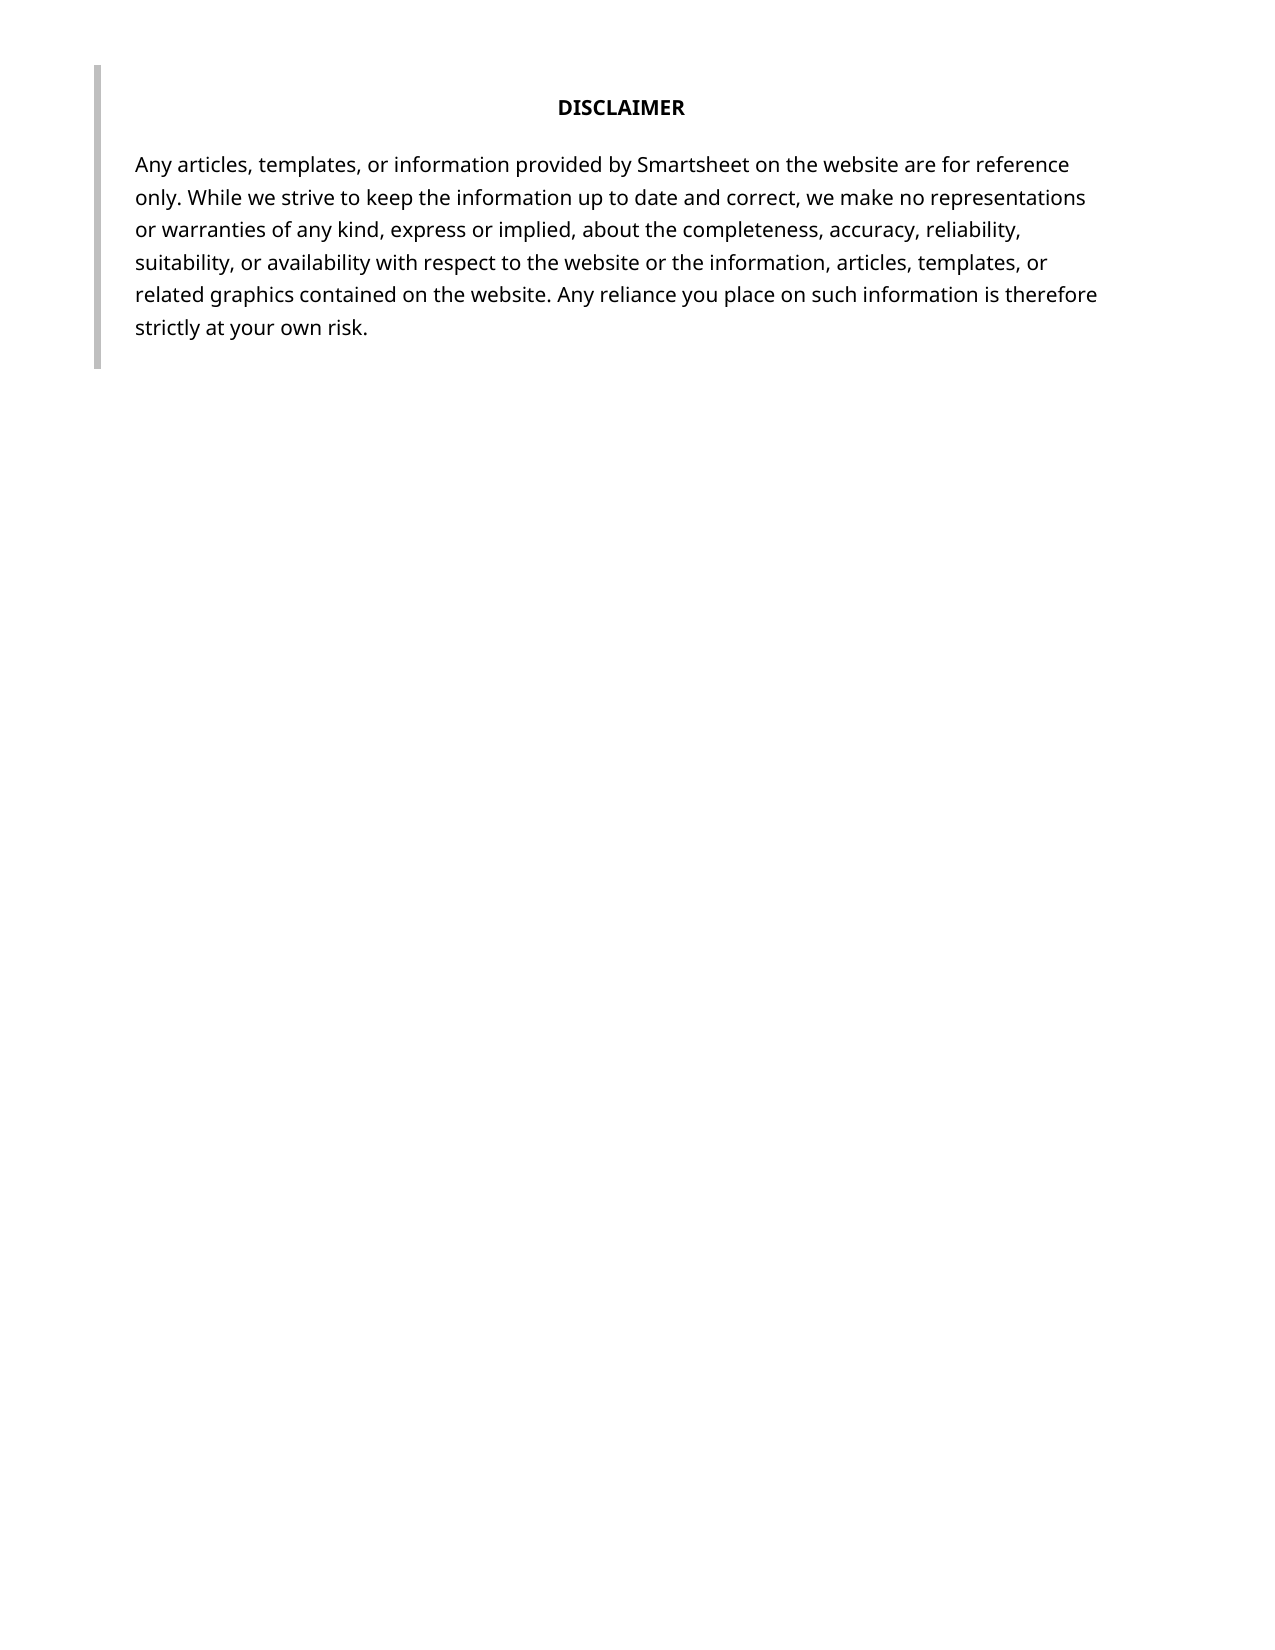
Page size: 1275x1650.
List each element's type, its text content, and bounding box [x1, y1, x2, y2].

table_header DISCLAIMER Any articles, templates, or information provided by Smartsheet on the website are for reference only. While we strive to keep the information up to date and correct, we make no representations or warranties of any kind, express or implied, about the completeness, accuracy, reliability, suitability, or availability with respect to the website or the information, articles, templates, or related graphics contained on the website. Any reliance you place on such information is therefore strictly at your own risk. [101, 65, 1119, 368]
